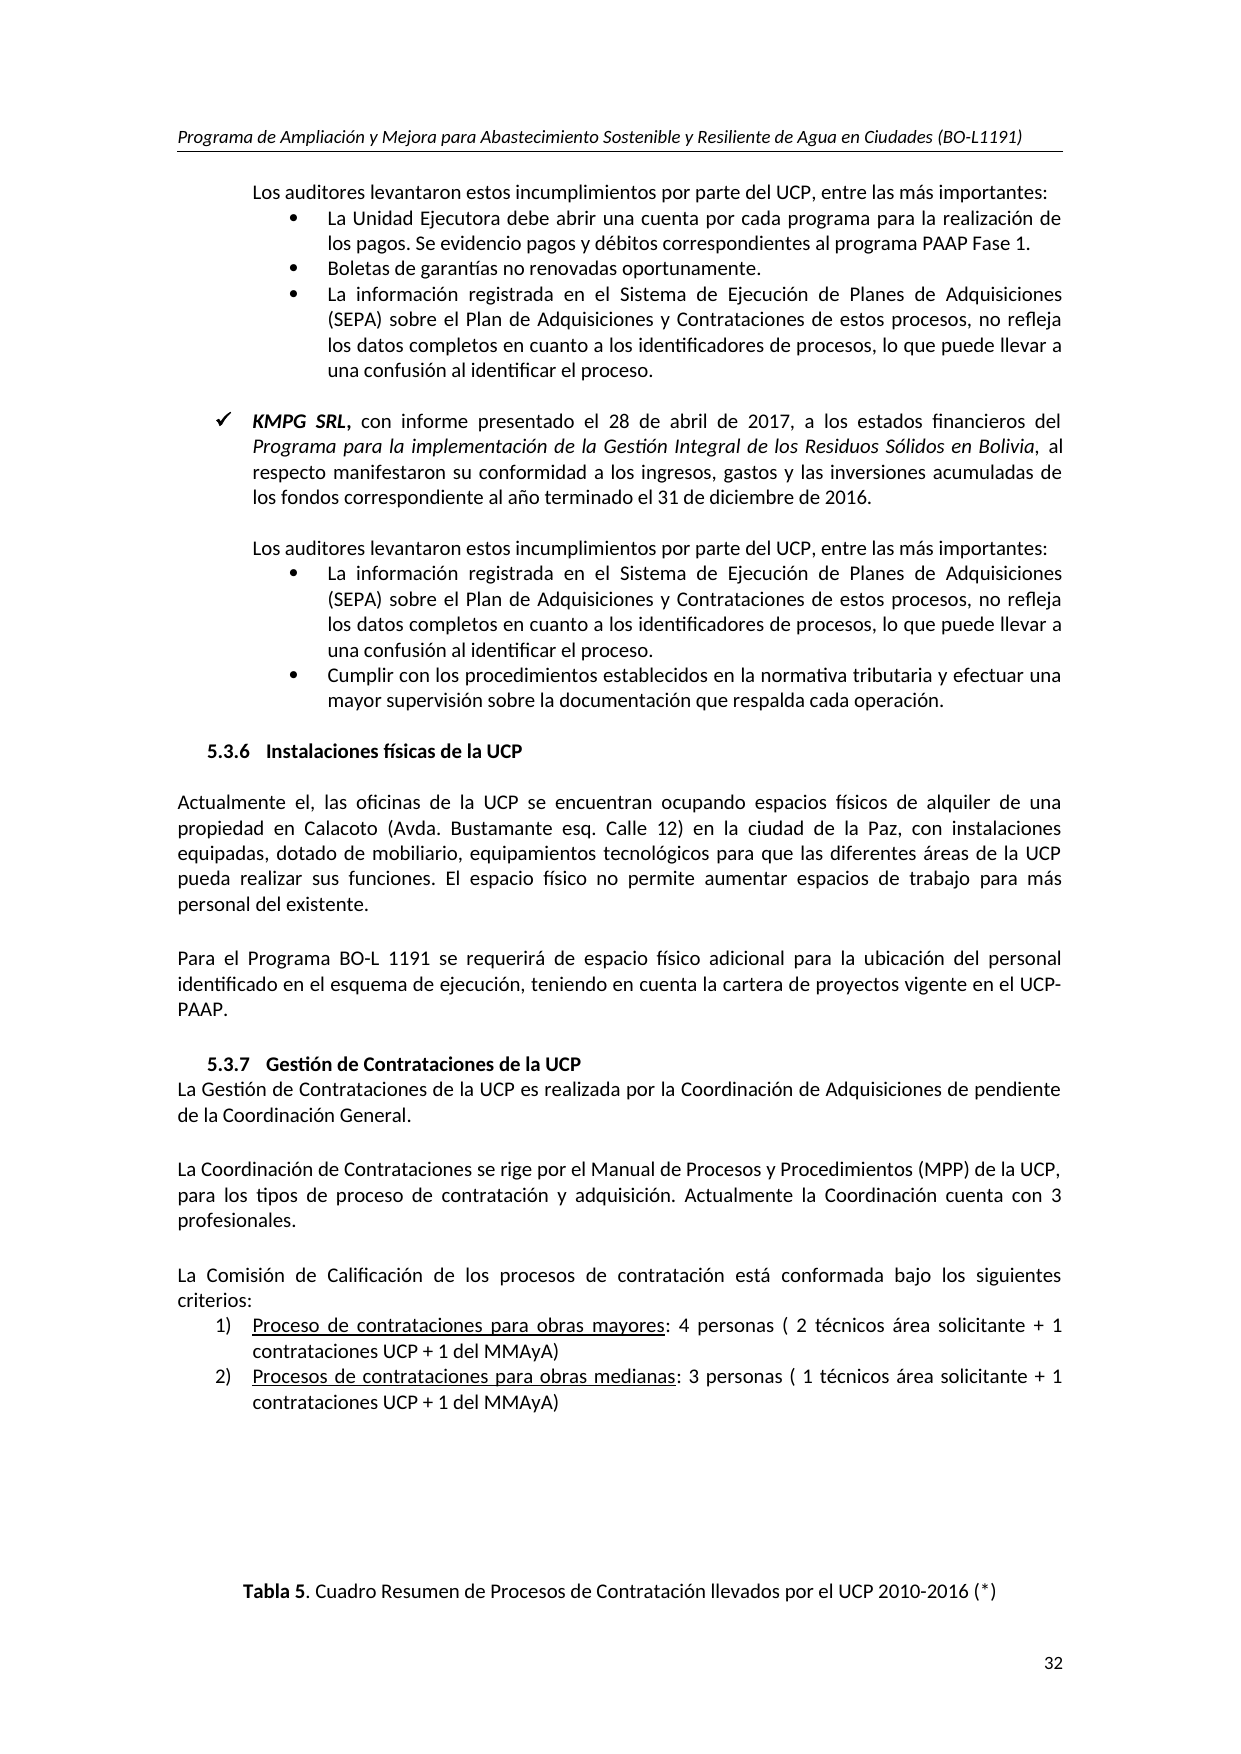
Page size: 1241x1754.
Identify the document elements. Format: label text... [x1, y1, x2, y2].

list Boletas de garantías no renovadas oportunamente. [290, 256, 1063, 281]
list Procesos de contrataciones para obras medianas: 3 personas ( 1 técnicos área solicitante + 1 contrataciones UCP + 1 del MMAyA) [215, 1363, 1063, 1414]
list Gestión de Contrataciones de la UCP [207, 1051, 1063, 1076]
text La Comisión de Calificación de los procesos de contratación está conformada bajo los siguientes criterios: [177, 1262, 1063, 1313]
list La información registrada en el Sistema de Ejecución de Planes de Adquisiciones (SEPA) sobre el Plan de Adquisiciones y Contrataciones de estos procesos, no refleja los datos completos en cuanto a los identificadores de procesos, lo que puede llevar a una confusión al identificar el proceso. [290, 561, 1063, 662]
list KMPG SRL, con informe presentado el 28 de abril de 2017, a los estados financieros del Programa para la implementación de la Gestión Integral de los Residuos Sólidos en Bolivia, al respecto manifestaron su conformidad a los ingresos, gastos y las inversiones acumuladas de los fondos correspondiente al año terminado el 31 de diciembre de 2016. [215, 408, 1063, 510]
text Para el Programa BO-L 1191 se requerirá de espacio físico adicional para la ubicación del personal identificado en el esquema de ejecución, teniendo en cuenta la cartera de proyectos vigente en el UCP-PAAP. [177, 946, 1063, 1022]
list La información registrada en el Sistema de Ejecución de Planes de Adquisiciones (SEPA) sobre el Plan de Adquisiciones y Contrataciones de estos procesos, no refleja los datos completos en cuanto a los identificadores de procesos, lo que puede llevar a una confusión al identificar el proceso. [290, 281, 1063, 383]
list Los auditores levantaron estos incumplimientos por parte del UCP, entre las más importantes: [252, 535, 1063, 561]
list Instalaciones físicas de la UCP [207, 738, 1063, 764]
text La Gestión de Contrataciones de la UCP es realizada por la Coordinación de Adquisiciones de pendiente de la Coordinación General. [177, 1076, 1063, 1127]
text La Coordinación de Contrataciones se rige por el Manual de Procesos y Procedimientos (MPP) de la UCP, para los tipos de proceso de contratación y adquisición. Actualmente la Coordinación cuenta con 3 profesionales. [177, 1156, 1063, 1233]
list Proceso de contrataciones para obras mayores: 4 personas ( 2 técnicos área solicitante + 1 contrataciones UCP + 1 del MMAyA) [215, 1313, 1063, 1363]
text Actualmente el, las oficinas de la UCP se encuentran ocupando espacios físicos de alquiler de una propiedad en Calacoto (Avda. Bustamante esq. Calle 12) en la ciudad de la Paz, con instalaciones equipadas, dotado de mobiliario, equipamientos tecnológicos para que las diferentes áreas de la UCP pueda realizar sus funciones. El espacio físico no permite aumentar espacios de trabajo para más personal del existente. [177, 789, 1063, 916]
list Cumplir con los procedimientos establecidos en la normativa tributaria y efectuar una mayor supervisión sobre la documentación que respalda cada operación. [290, 662, 1063, 713]
text Tabla 5. Cuadro Resumen de Procesos de Contratación llevados por el UCP 2010-2016 (*) [177, 1578, 1063, 1603]
list Los auditores levantaron estos incumplimientos por parte del UCP, entre las más importantes: [252, 179, 1063, 205]
list La Unidad Ejecutora debe abrir una cuenta por cada programa para la realización de los pagos. Se evidencio pagos y débitos correspondientes al programa PAAP Fase 1. [290, 205, 1063, 256]
